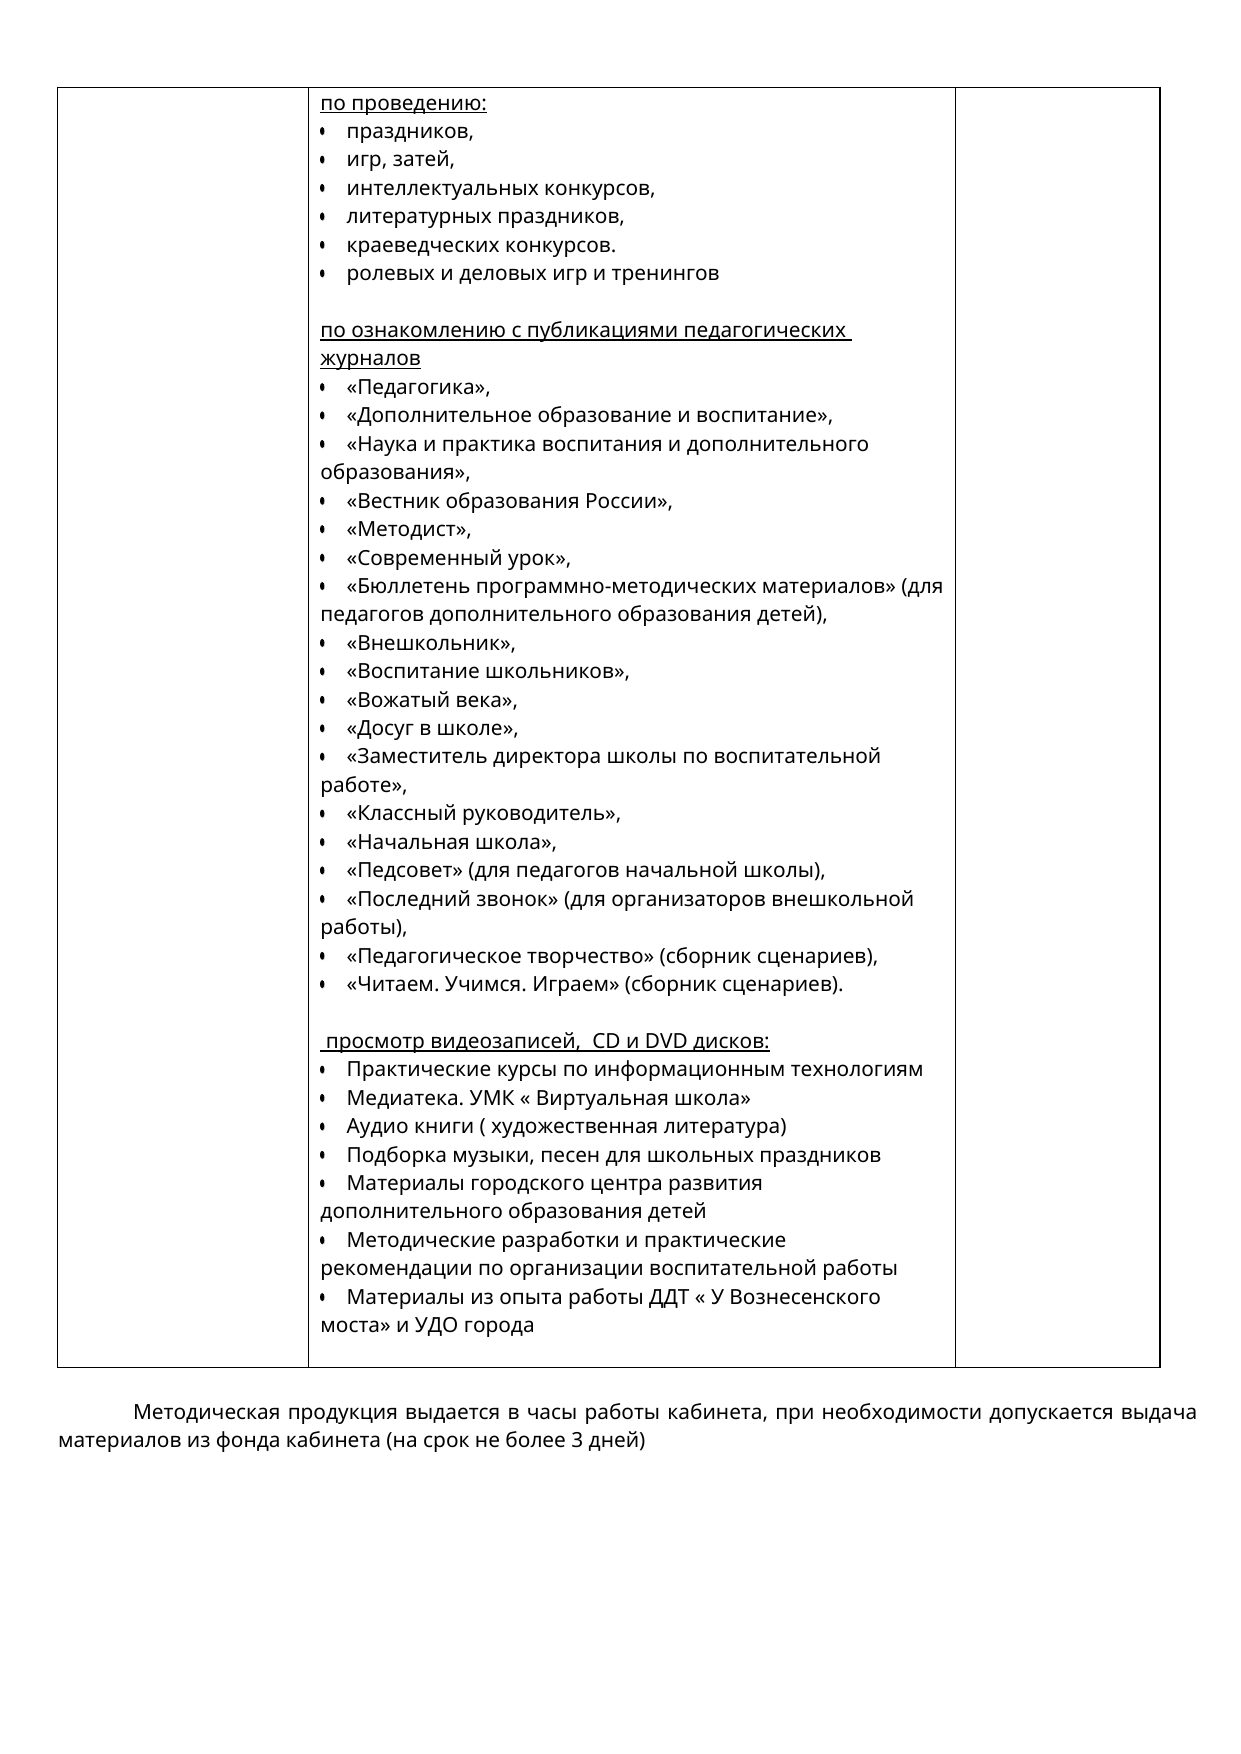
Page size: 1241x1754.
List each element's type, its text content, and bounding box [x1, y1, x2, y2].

table_cell [58, 88, 308, 1367]
table_cell [956, 88, 1159, 1367]
table_cell по проведению: праздников, игр, затей, интеллектуальных конкурсов, литературных праздников, краеведческих конкурсов. ролевых и деловых игр и тренингов по ознакомлению с публикациями педагогических журналов «Педагогика», «Дополнительное образование и воспитание», «Наука и практика воспитания и дополнительного образования», «Вестник образования России», «Методист», «Современный урок», «Бюллетень программно-методических материалов» (для педагогов дополнительного образования детей), «Внешкольник», «Воспитание школьников», «Вожатый века», «Досуг в школе», «Заместитель директора школы по воспитательной работе», «Классный руководитель», «Начальная школа», «Педсовет» (для педагогов начальной школы), «Последний звонок» (для организаторов внешкольной работы), «Педагогическое творчество» (сборник сценариев), «Читаем. Учимся. Играем» (сборник сценариев). просмотр видеозаписей, CD и DVD дисков: Практические курсы по информационным технологиям Медиатека. УМК « Виртуальная школа» Аудио книги ( художественная литература) Подборка музыки, песен для школьных праздников Материалы городского центра развития дополнительного образования детей Методические разработки и практические рекомендации по организации воспитательной работы Материалы из опыта работы ДДТ « У Вознесенского моста» и УДО города [309, 88, 955, 1367]
text Методическая продукция выдается в часы работы кабинета, при необходимости допускается выдача материалов из фонда кабинета (на срок не более 3 дней) [58, 1397, 1198, 1454]
